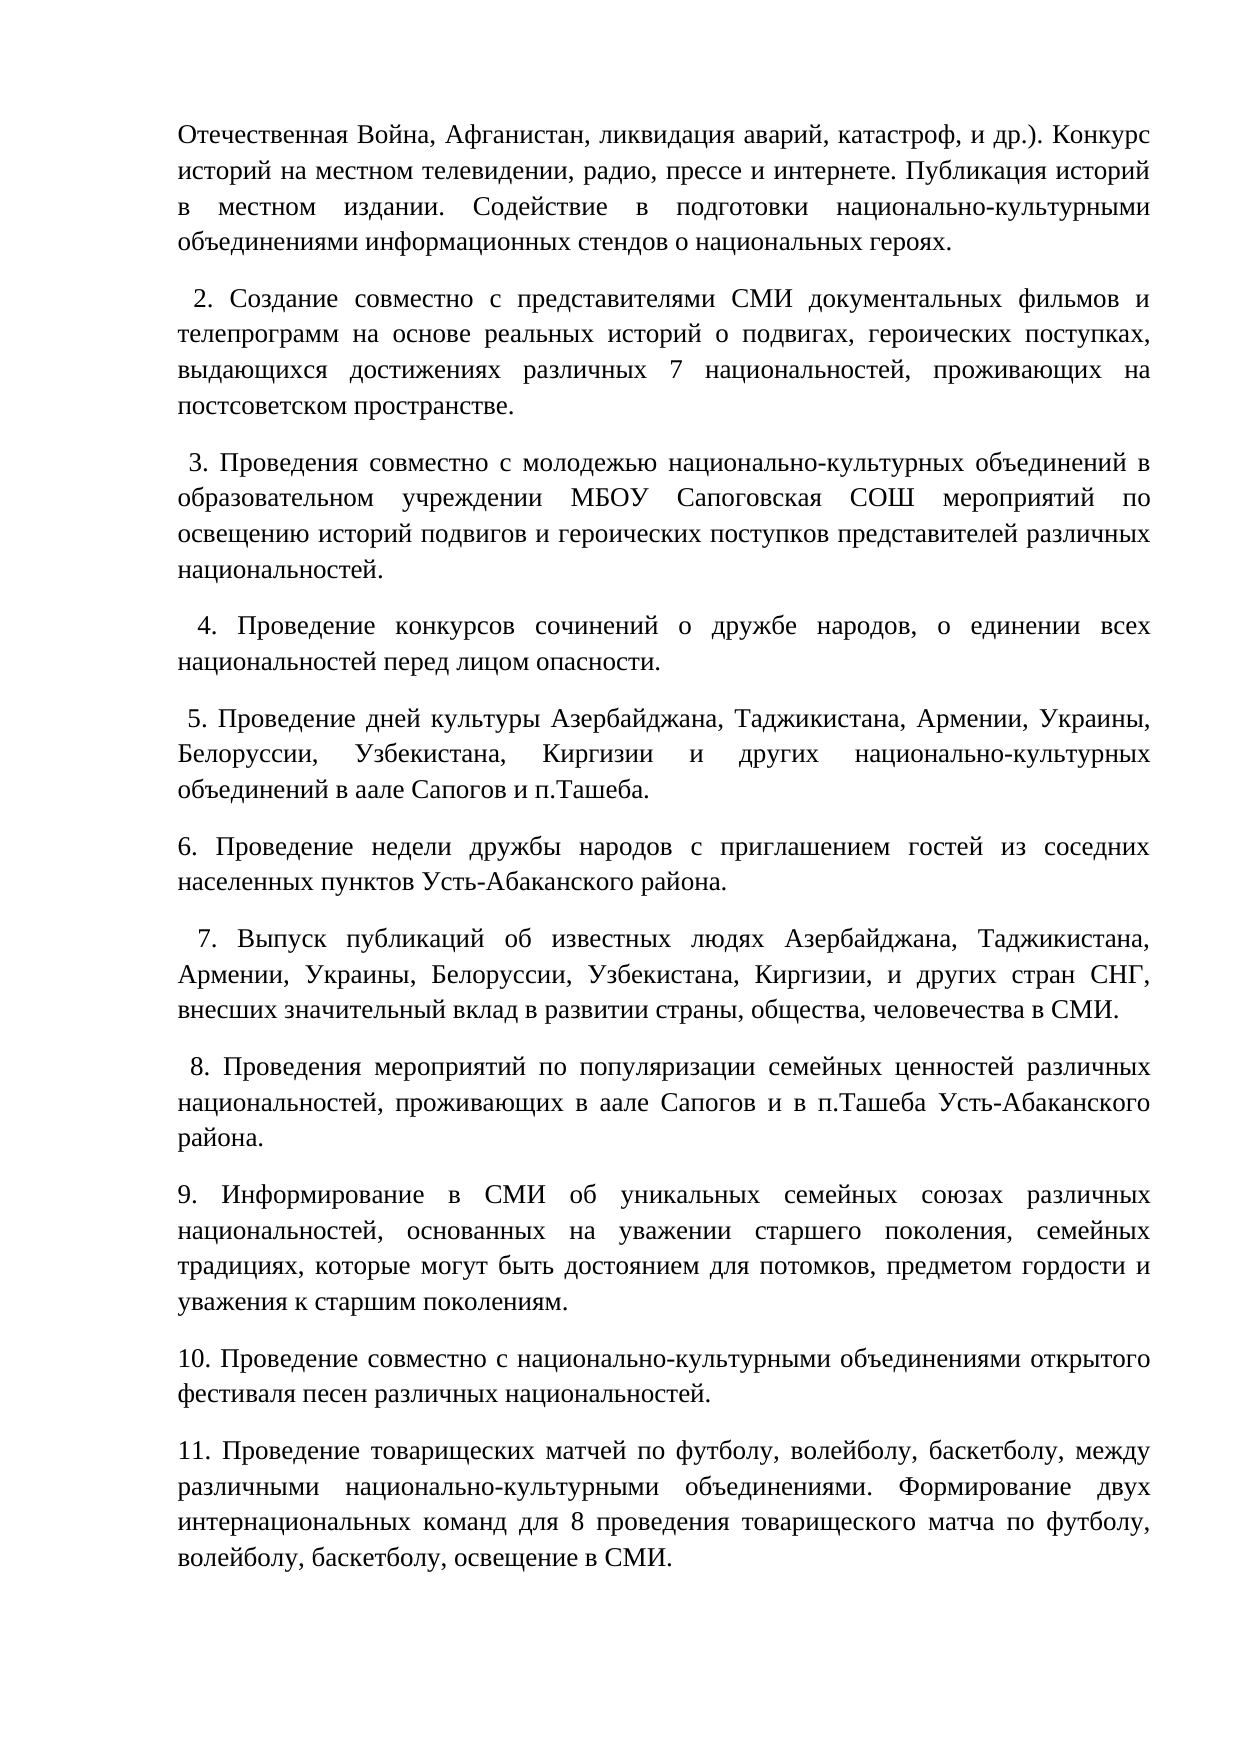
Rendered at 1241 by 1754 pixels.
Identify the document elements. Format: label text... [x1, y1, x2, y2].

text 3. Проведения совместно с молодежью национально-культурных объединений в образовательном учреждении МБОУ Сапоговская СОШ мероприятий по освещению историй подвигов и героических поступков представителей различных национальностей. [177, 446, 1152, 584]
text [177, 118, 1152, 256]
text 8. Проведения мероприятий по популяризации семейных ценностей различных национальностей, проживающих в аале Сапогов и в п.Ташеба Усть-Абаканского района. [177, 1050, 1152, 1153]
text 5. Проведение дней культуры Азербайджана, Таджикистана, Армении, Украины, Белоруссии, Узбекистана, Киргизии и других национально-культурных объединений в аале Сапогов и п.Ташеба. [177, 702, 1152, 804]
text 7. Выпуск публикаций об известных людях Азербайджана, Таджикистана, Армении, Украины, Белоруссии, Узбекистана, Киргизии, и других стран СНГ, внесших значительный вклад в развитии страны, общества, человечества в СМИ. [177, 922, 1152, 1024]
text 4. Проведение конкурсов сочинений о дружбе народов, о единении всех национальностей перед лицом опасности. [177, 609, 1152, 676]
text 10. Проведение совместно с национально-культурными объединениями открытого фестиваля песен различных национальностей. [177, 1342, 1152, 1409]
text 11. Проведение товарищеских матчей по футболу, волейболу, баскетболу, между различными национально-культурными объединениями. Формирование двух интернациональных команд для 8 проведения товарищеского матча по футболу, волейболу, баскетболу, освещение в СМИ. [177, 1434, 1152, 1572]
text 6. Проведение недели дружбы народов с приглашением гостей из соседних населенных пунктов Усть-Абаканского района. [177, 830, 1152, 897]
text 2. Создание совместно с представителями СМИ документальных фильмов и телепрограмм на основе реальных историй о подвигах, героических поступках, выдающихся достижениях различных 7 национальностей, проживающих на постсоветском пространстве. [177, 282, 1152, 420]
text 9. Информирование в СМИ об уникальных семейных союзах различных национальностей, основанных на уважении старшего поколения, семейных традициях, которые могут быть достоянием для потомков, предметом гордости и уважения к старшим поколениям. [177, 1178, 1152, 1316]
